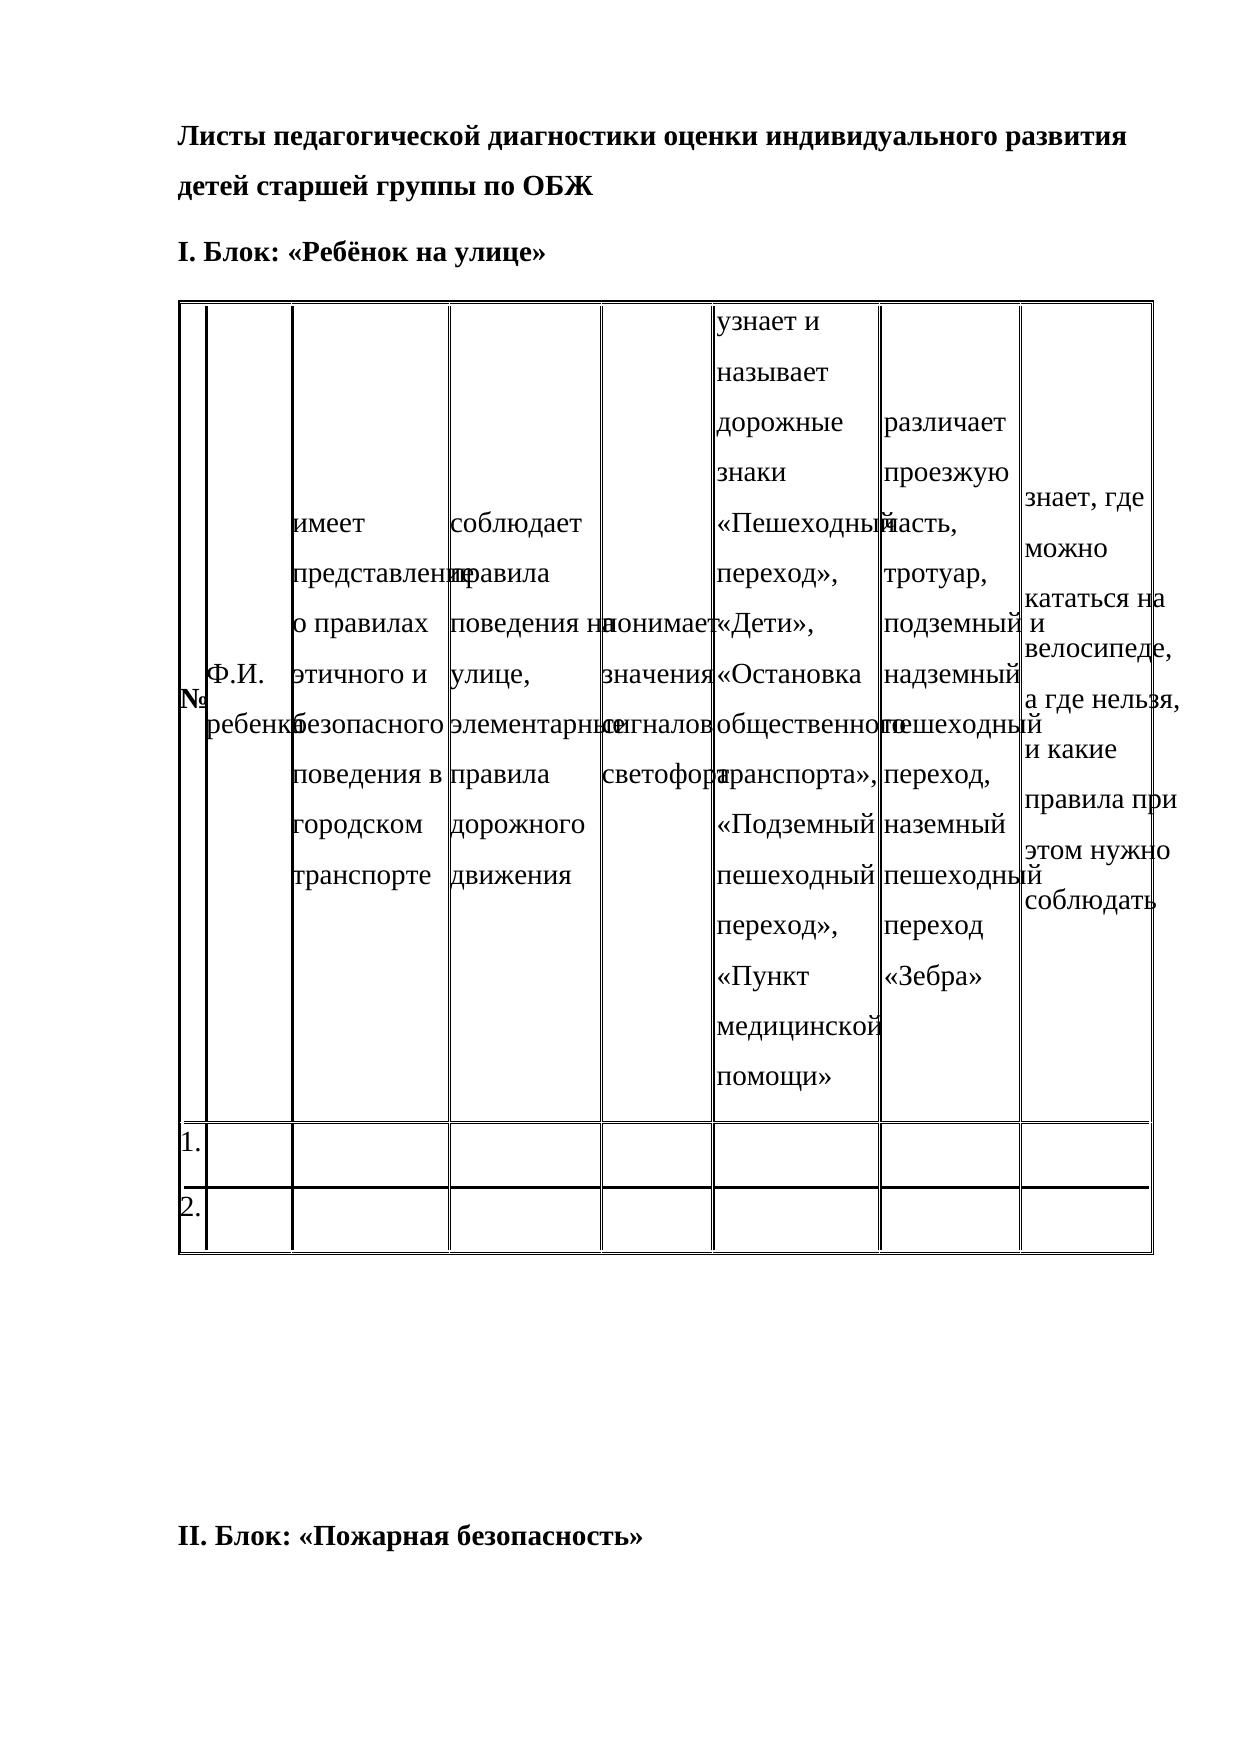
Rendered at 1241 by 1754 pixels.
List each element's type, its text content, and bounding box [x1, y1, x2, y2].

table_header понимает значения сигналов светофора [602, 302, 713, 1121]
table_cell [450, 1189, 602, 1252]
text II. Блок: «Пожарная безопасность» [177, 1518, 1181, 1552]
table_cell [602, 1186, 713, 1252]
table_header различает проезжую часть, тротуар, подземный и надземный пешеходный переход, наземный пешеходный переход «Зебра» [880, 304, 1021, 1121]
table_cell [292, 1189, 450, 1252]
table_cell [882, 1124, 1019, 1186]
table_cell [294, 1124, 448, 1186]
table_cell 2. [181, 1186, 206, 1252]
table_header знает, где можно кататься на велосипеде, а где нельзя, и какие правила при этом нужно соблюдать [1021, 304, 1151, 1121]
table_header Ф.И. ребенка [206, 302, 292, 1121]
table_cell [208, 1124, 291, 1186]
table_cell [715, 1124, 878, 1186]
text I. Блок: «Ребёнок на улице» [177, 234, 1181, 268]
table_cell [880, 1189, 1021, 1252]
table_header имеет представление о правилах этичного и безопасного поведения в городском транспорте [292, 304, 450, 1121]
table_cell [451, 1124, 600, 1186]
table_header узнает и называет дорожные знаки «Пешеходный переход», «Дети», «Остановка общественного транспорта», «Подземный пешеходный переход», «Пункт медицинской помощи» [713, 302, 880, 1121]
table_cell 1. [180, 1121, 206, 1186]
text Листы педагогической диагностики оценки индивидуального развития детей старшей группы по ОБЖ [177, 118, 1181, 202]
table_header соблюдает правила поведения на улице, элементарные правила дорожного движения [450, 304, 602, 1121]
table_cell [713, 1186, 880, 1252]
table_cell [603, 1124, 711, 1186]
table_header № [181, 304, 206, 1121]
table_cell [1021, 1121, 1152, 1186]
table_cell [206, 1189, 292, 1252]
table_cell [1021, 1186, 1151, 1252]
